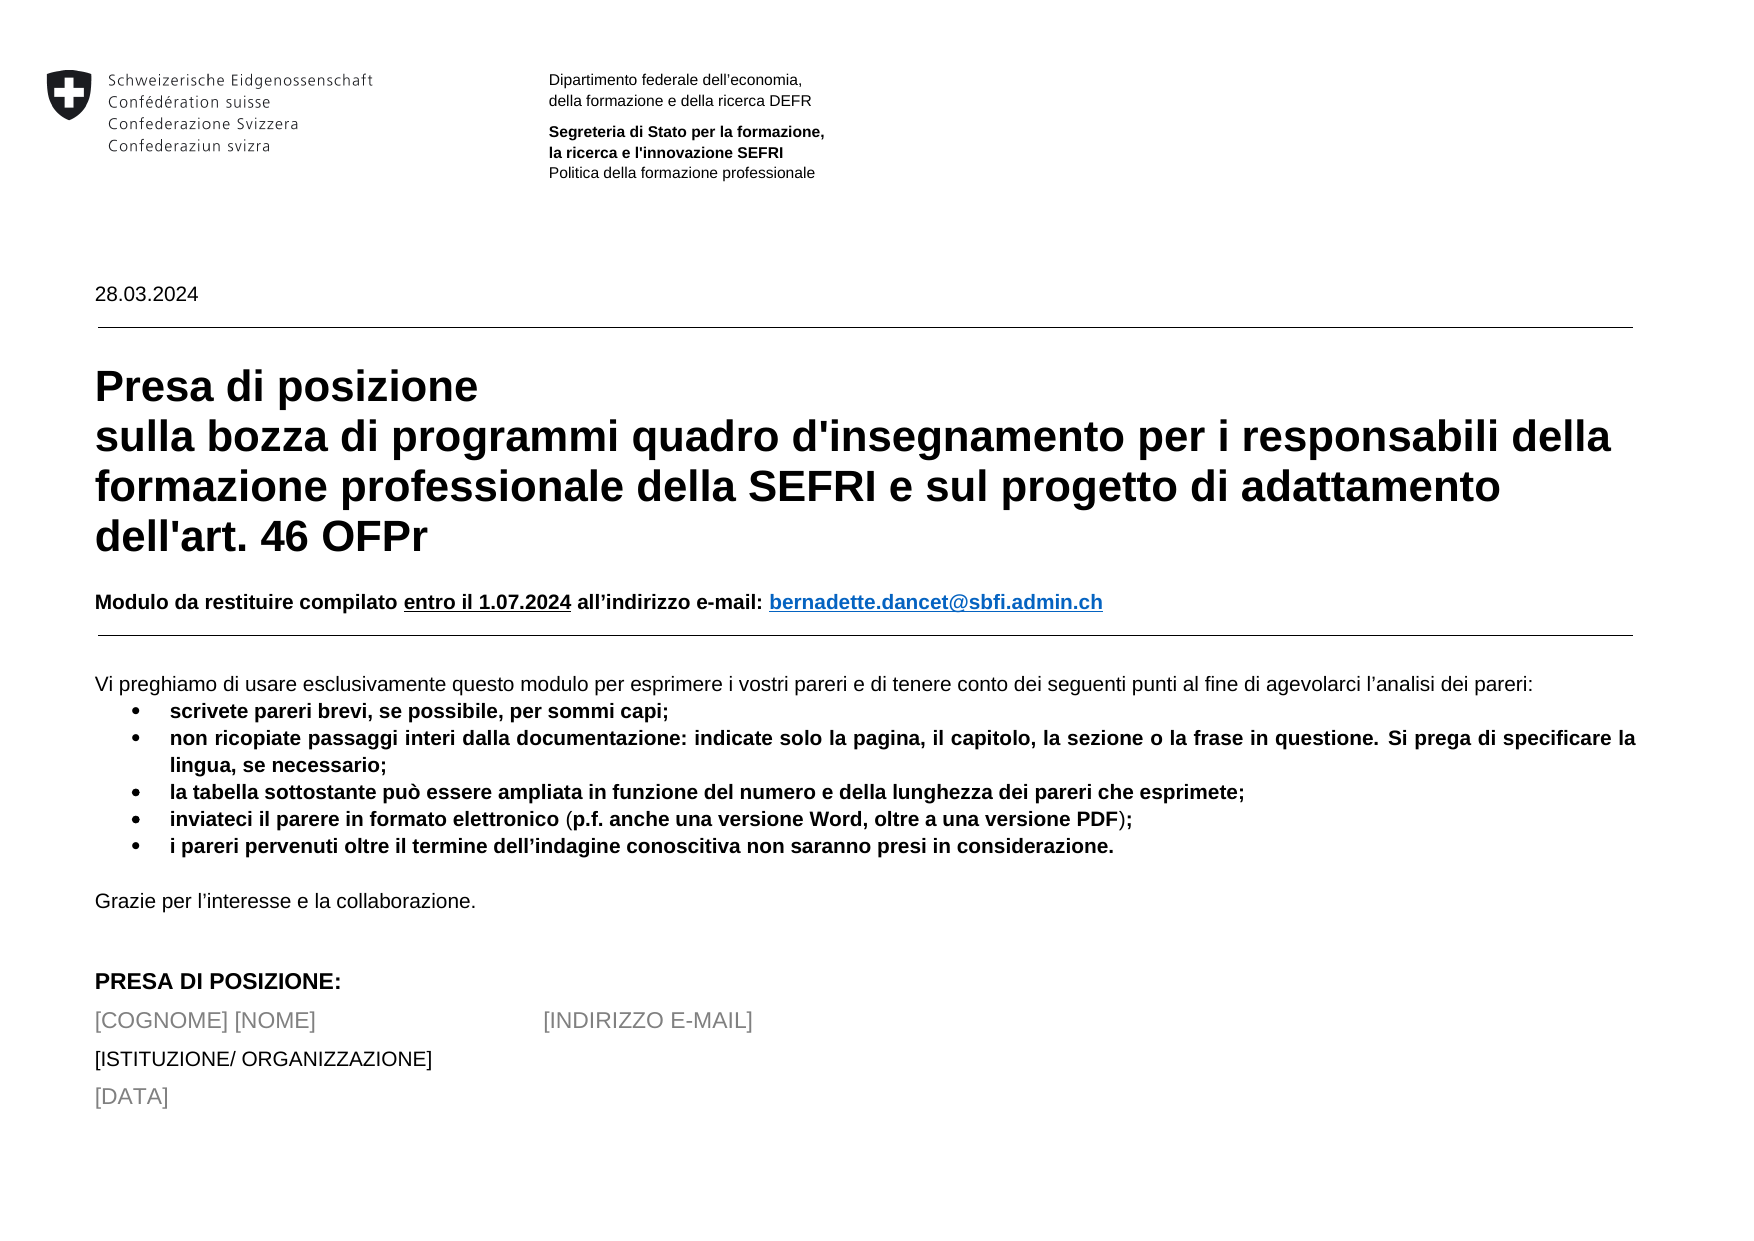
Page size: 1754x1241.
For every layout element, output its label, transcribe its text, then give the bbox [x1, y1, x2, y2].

subtitle Presa di posizione [94, 361, 1636, 411]
list non ricopiate passaggi interi dalla documentazione: indicate solo la pagina, il capitolo, la sezione o la frase in questione. Si prega di specificare la lingua, se necessario; [132, 724, 1636, 778]
list i pareri pervenuti oltre il termine dell’indagine conoscitiva non saranno presi in considerazione. [132, 832, 1636, 859]
text Vi preghiamo di usare esclusivamente questo modulo per esprimere i vostri pareri e di tenere conto dei seguenti punti al fine di agevolarci l’analisi dei pareri: [94, 670, 1636, 697]
text PRESA DI POSIZIONE: [94, 968, 1636, 994]
list scrivete pareri brevi, se possibile, per sommi capi; [132, 697, 1636, 724]
text Grazie per l’interesse e la collaborazione. [94, 886, 1636, 913]
list inviateci il parere in formato elettronico (p.f. anche una versione Word, oltre a una versione PDF); [132, 805, 1636, 832]
text 28.03.2024 [94, 279, 1636, 307]
list la tabella sottostante può essere ampliata in funzione del numero e della lunghezza dei pareri che esprimete; [132, 778, 1636, 805]
picture [43, 70, 374, 177]
subtitle Modulo da restituire compilato entro il 1.07.2024 all’indirizzo e-mail: bernadette.dancet@sbfi.admin.ch [94, 588, 1636, 615]
subtitle sulla bozza di programmi quadro d'insegnamento per i responsabili della formazione professionale della SEFRI e sul progetto di adattamento dell'art. 46 OFPr [94, 411, 1636, 561]
